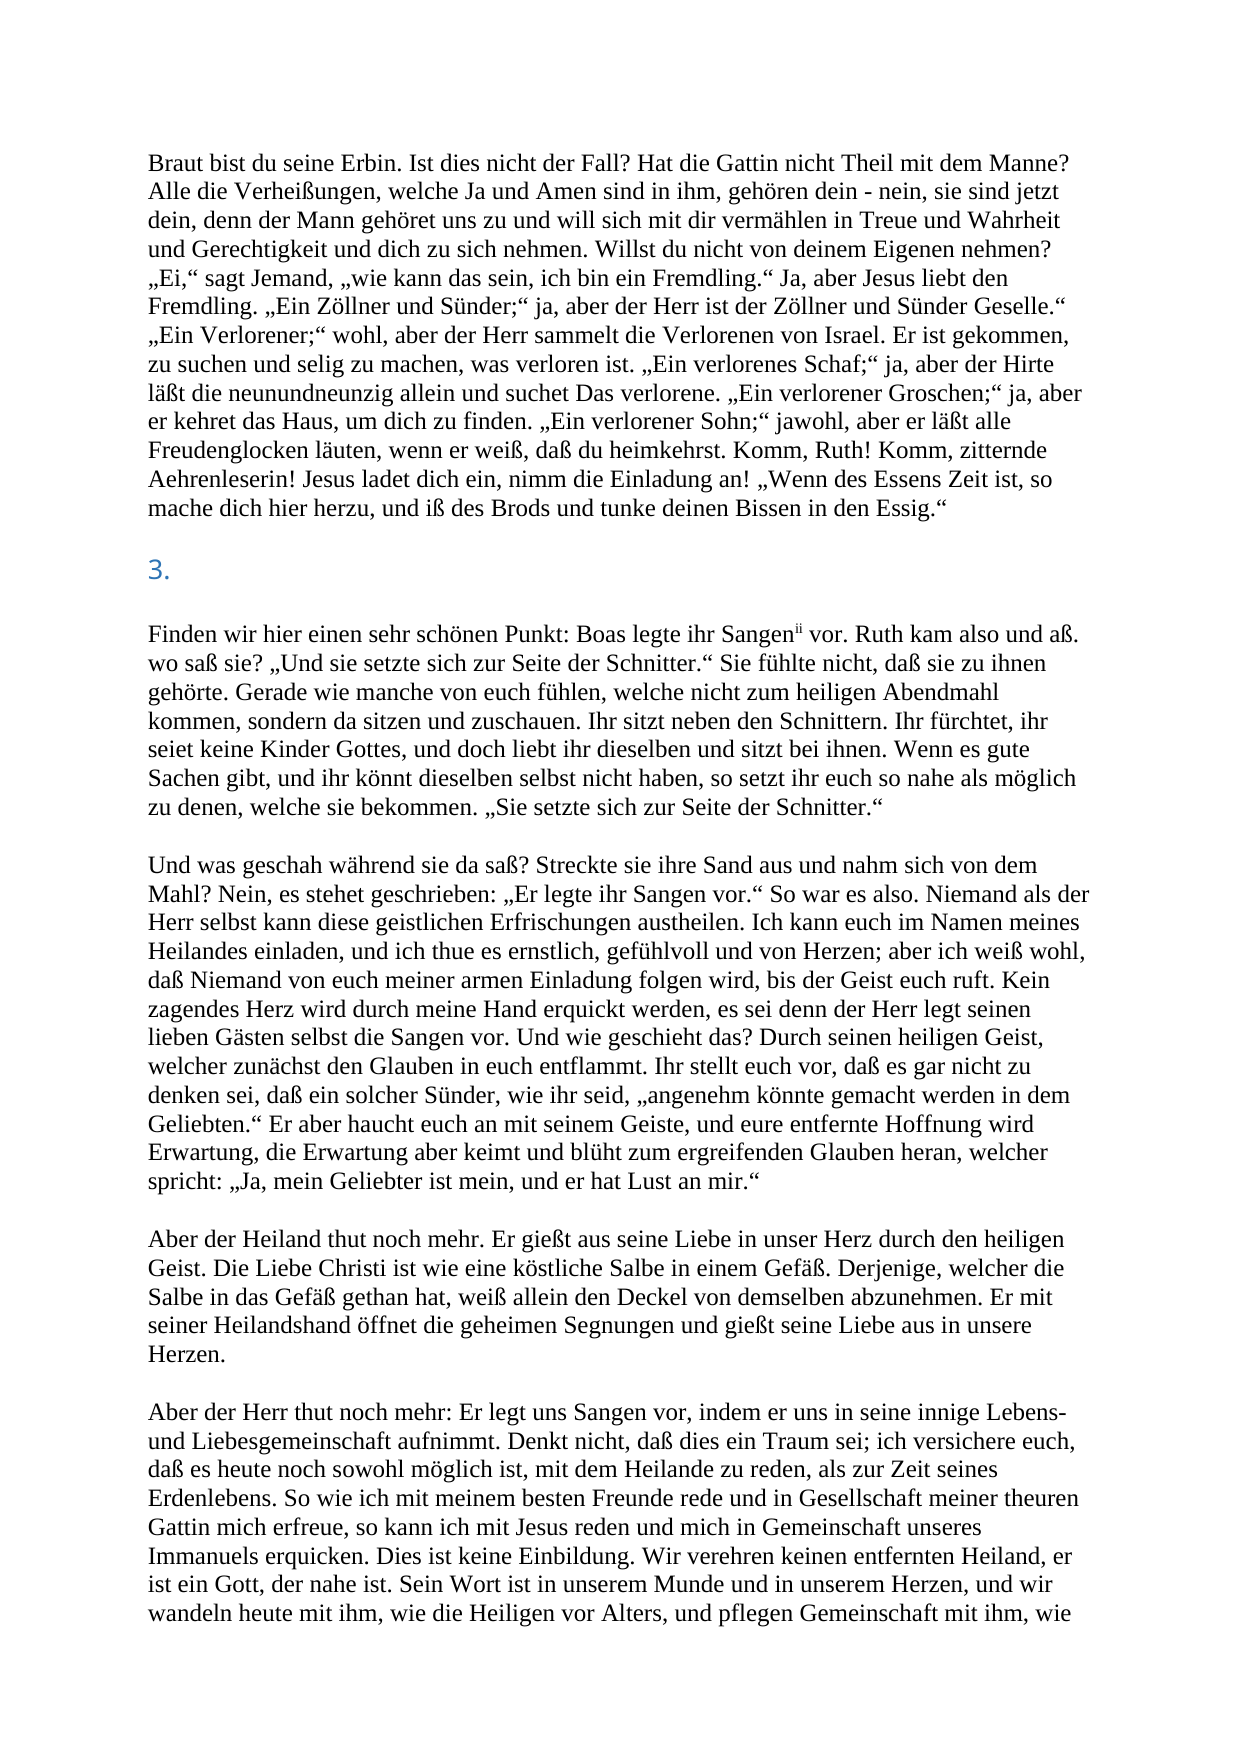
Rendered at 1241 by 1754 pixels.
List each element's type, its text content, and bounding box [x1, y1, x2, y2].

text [148, 148, 1093, 521]
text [148, 1397, 1093, 1627]
text Finden wir hier einen sehr schönen Punkt: Boas legte ihr Sangen vor. Ruth kam also und aß. wo saß sie? „Und sie setzte sich zur Seite der Schnitter.“ Sie fühlte nicht, daß sie zu ihnen gehörte. Gerade wie manche von euch fühlen, welche nicht zum heiligen Abendmahl kommen, sondern da sitzen und zuschauen. Ihr sitzt neben den Schnittern. Ihr fürchtet, ihr seiet keine Kinder Gottes, und doch liebt ihr dieselben und sitzt bei ihnen. Wenn es gute Sachen gibt, und ihr könnt dieselben selbst nicht haben, so setzt ihr euch so nahe als möglich zu denen, welche sie bekommen. „Sie setzte sich zur Seite der Schnitter.“ [148, 619, 1093, 821]
text Aber der Heiland thut noch mehr. Er gießt aus seine Liebe in unser Herz durch den heiligen Geist. Die Liebe Christi ist wie eine köstliche Salbe in einem Gefäß. Derjenige, welcher die Salbe in das Gefäß gethan hat, weiß allein den Deckel von demselben abzunehmen. Er mit seiner Heilandshand öffnet die geheimen Segnungen und gießt seine Liebe aus in unsere Herzen. [148, 1224, 1093, 1368]
text Und was geschah während sie da saß? Streckte sie ihre Sand aus und nahm sich von dem Mahl? Nein, es stehet geschrieben: „Er legte ihr Sangen vor.“ So war es also. Niemand als der Herr selbst kann diese geistlichen Erfrischungen austheilen. Ich kann euch im Namen meines Heilandes einladen, und ich thue es ernstlich, gefühlvoll und von Herzen; aber ich weiß wohl, daß Niemand von euch meiner armen Einladung folgen wird, bis der Geist euch ruft. Kein zagendes Herz wird durch meine Hand erquickt werden, es sei denn der Herr legt seinen lieben Gästen selbst die Sangen vor. Und wie geschieht das? Durch seinen heiligen Geist, welcher zunächst den Glauben in euch entflammt. Ihr stellt euch vor, daß es gar nicht zu denken sei, daß ein solcher Sünder, wie ihr seid, „angenehm könnte gemacht werden in dem Geliebten.“ Er aber haucht euch an mit seinem Geiste, und eure entfernte Hoffnung wird Erwartung, die Erwartung aber keimt und blüht zum ergreifenden Glauben heran, welcher spricht: „Ja, mein Geliebter ist mein, und er hat Lust an mir.“ [148, 850, 1093, 1195]
subtitle 3. [148, 551, 1093, 587]
